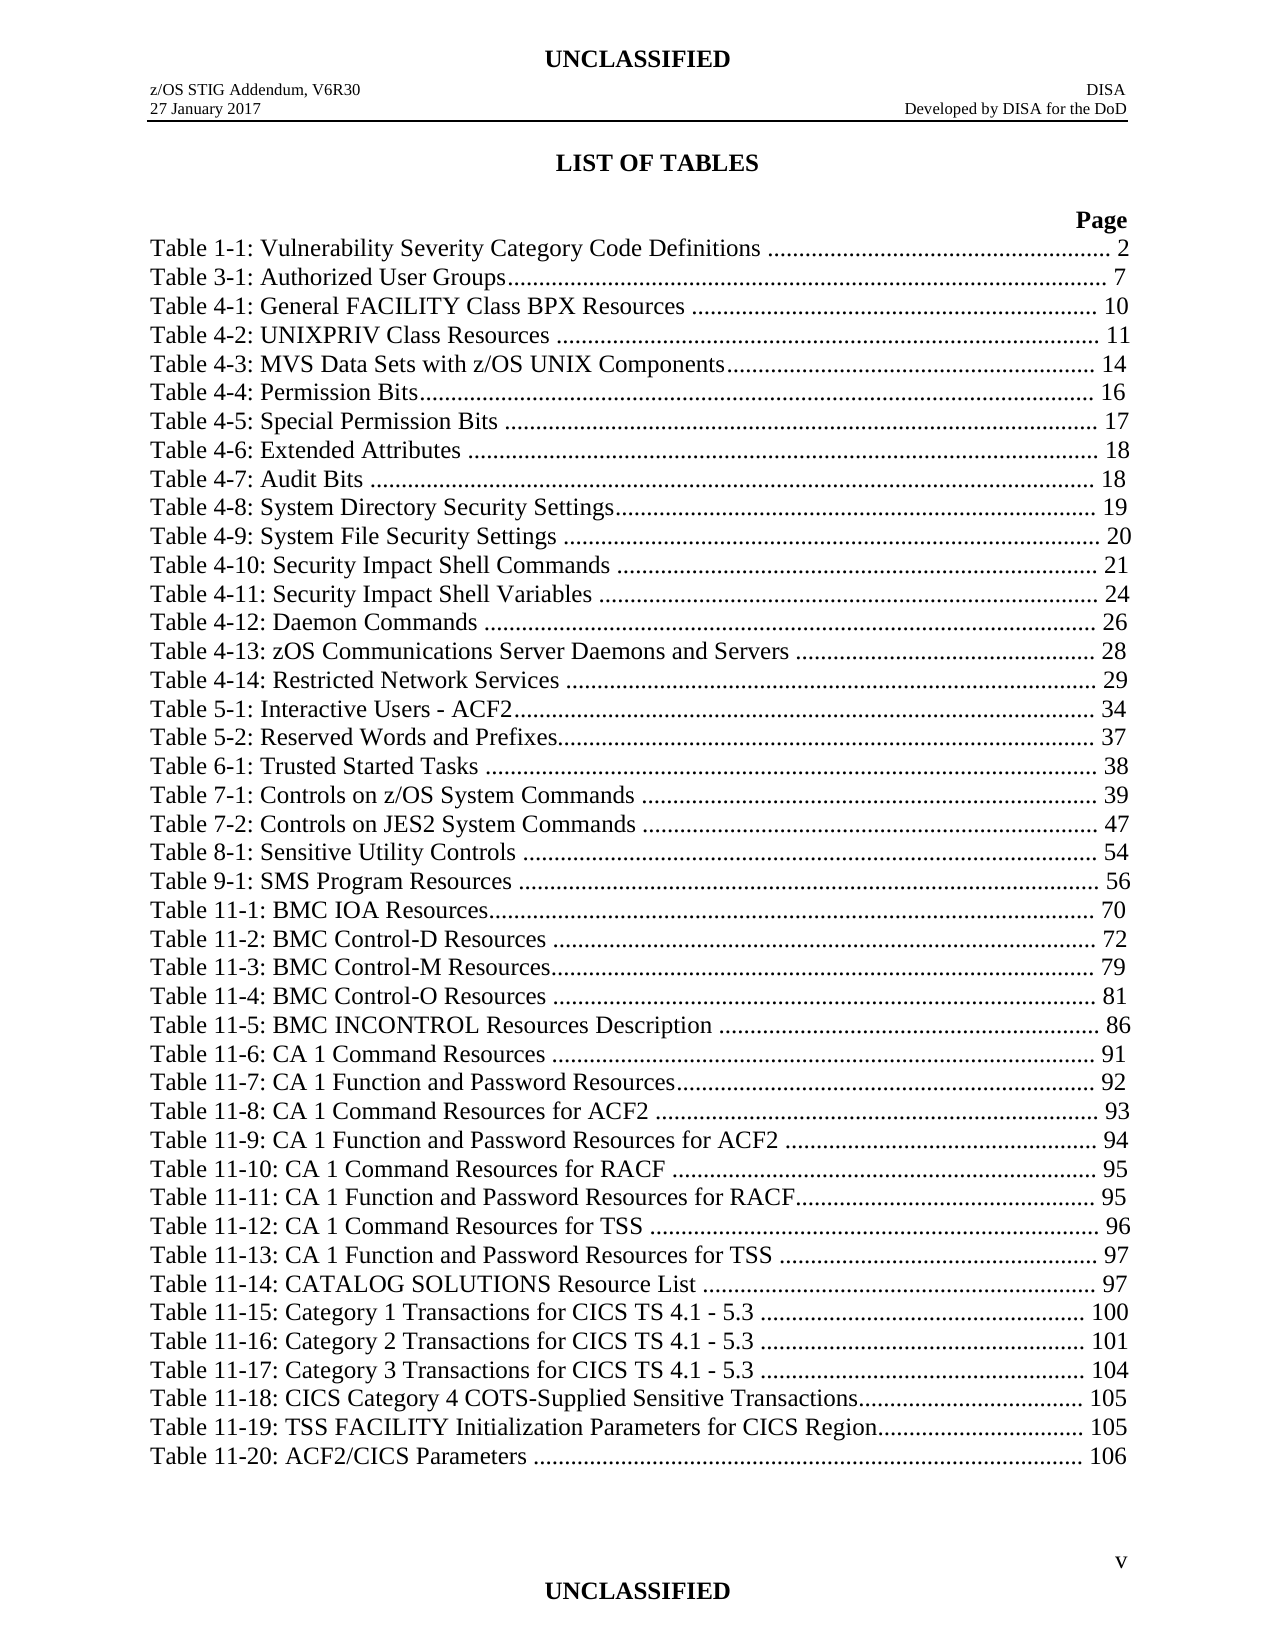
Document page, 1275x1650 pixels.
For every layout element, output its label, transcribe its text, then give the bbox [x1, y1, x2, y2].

text Table 4-4: Permission Bits............................................................................................................ 16 [150, 377, 1142, 406]
text Table 11-6: CA 1 Command Resources ....................................................................................... 91 [150, 1039, 1142, 1067]
text Table 11-2: BMC Control-D Resources ....................................................................................... 72 [150, 924, 1142, 952]
text Table 11-8: CA 1 Command Resources for ACF2 ....................................................................... 93 [150, 1096, 1142, 1125]
text Table 11-10: CA 1 Command Resources for RACF .................................................................... 95 [150, 1154, 1142, 1182]
text Table 6-1: Trusted Started Tasks .................................................................................................. 38 [150, 751, 1142, 780]
text Table 11-19: TSS FACILITY Initialization Parameters for CICS Region................................. 105 [150, 1412, 1142, 1441]
text Table 4-1: General FACILITY Class BPX Resources ................................................................. 10 [150, 291, 1142, 320]
text Table 11-14: CATALOG SOLUTIONS Resource List ............................................................... 97 [150, 1269, 1142, 1297]
text Table 4-8: System Directory Security Settings............................................................................. 19 [150, 492, 1142, 521]
text Table 8-1: Sensitive Utility Controls ............................................................................................ 54 [150, 837, 1142, 866]
text Table 9-1: SMS Program Resources ............................................................................................. 56 [150, 866, 1142, 895]
text Table 5-2: Reserved Words and Prefixes...................................................................................... 37 [150, 722, 1142, 751]
text Table 11-13: CA 1 Function and Password Resources for TSS ................................................... 97 [150, 1240, 1142, 1269]
text Table 4-13: zOS Communications Server Daemons and Servers ................................................ 28 [150, 636, 1142, 665]
text Table 11-17: Category 3 Transactions for CICS TS 4.1 - 5.3 .................................................... 104 [150, 1355, 1142, 1384]
text Table 1-1: Vulnerability Severity Category Code Definitions ....................................................... 2 [150, 234, 1142, 262]
text Page [135, 206, 1127, 234]
text Table 4-11: Security Impact Shell Variables ................................................................................ 24 [150, 579, 1142, 607]
text Table 11-7: CA 1 Function and Password Resources................................................................... 92 [150, 1067, 1142, 1096]
text Table 7-2: Controls on JES2 System Commands ......................................................................... 47 [150, 809, 1142, 837]
text Table 11-1: BMC IOA Resources................................................................................................. 70 [150, 895, 1142, 924]
text Table 4-3: MVS Data Sets with z/OS UNIX Components........................................................... 14 [150, 349, 1142, 377]
text Table 4-9: System File Security Settings ...................................................................................... 20 [150, 521, 1142, 550]
text Table 4-14: Restricted Network Services ..................................................................................... 29 [150, 665, 1142, 694]
text Table 11-20: ACF2/CICS Parameters ........................................................................................ 106 [150, 1441, 1142, 1469]
text Table 11-5: BMC INCONTROL Resources Description ............................................................. 86 [150, 1010, 1142, 1039]
text Table 5-1: Interactive Users - ACF2............................................................................................. 34 [150, 694, 1142, 722]
text Table 11-4: BMC Control-O Resources ....................................................................................... 81 [150, 981, 1142, 1010]
text Table 4-5: Special Permission Bits ............................................................................................... 17 [150, 406, 1142, 435]
text Table 4-7: Audit Bits .................................................................................................................... 18 [150, 464, 1142, 492]
text Table 7-1: Controls on z/OS System Commands ......................................................................... 39 [150, 780, 1142, 809]
text Table 4-10: Security Impact Shell Commands ............................................................................. 21 [150, 550, 1142, 579]
text Table 11-11: CA 1 Function and Password Resources for RACF................................................ 95 [150, 1182, 1142, 1211]
text LIST OF TABLES [551, 148, 764, 177]
text Table 4-6: Extended Attributes ..................................................................................................... 18 [150, 435, 1142, 464]
text Table 11-18: CICS Category 4 COTS-Supplied Sensitive Transactions.................................... 105 [150, 1384, 1142, 1412]
text Table 3-1: Authorized User Groups................................................................................................ 7 [150, 262, 1142, 291]
text Table 11-12: CA 1 Command Resources for TSS ........................................................................ 96 [150, 1211, 1142, 1240]
text Table 11-16: Category 2 Transactions for CICS TS 4.1 - 5.3 .................................................... 101 [150, 1326, 1142, 1355]
text Table 11-9: CA 1 Function and Password Resources for ACF2 .................................................. 94 [150, 1125, 1142, 1154]
text Table 4-2: UNIXPRIV Class Resources ....................................................................................... 11 [150, 320, 1142, 349]
text Table 11-15: Category 1 Transactions for CICS TS 4.1 - 5.3 .................................................... 100 [150, 1297, 1142, 1326]
text Table 11-3: BMC Control-M Resources....................................................................................... 79 [150, 952, 1142, 981]
text Table 4-12: Daemon Commands .................................................................................................. 26 [150, 607, 1142, 636]
text v [135, 1545, 1127, 1574]
